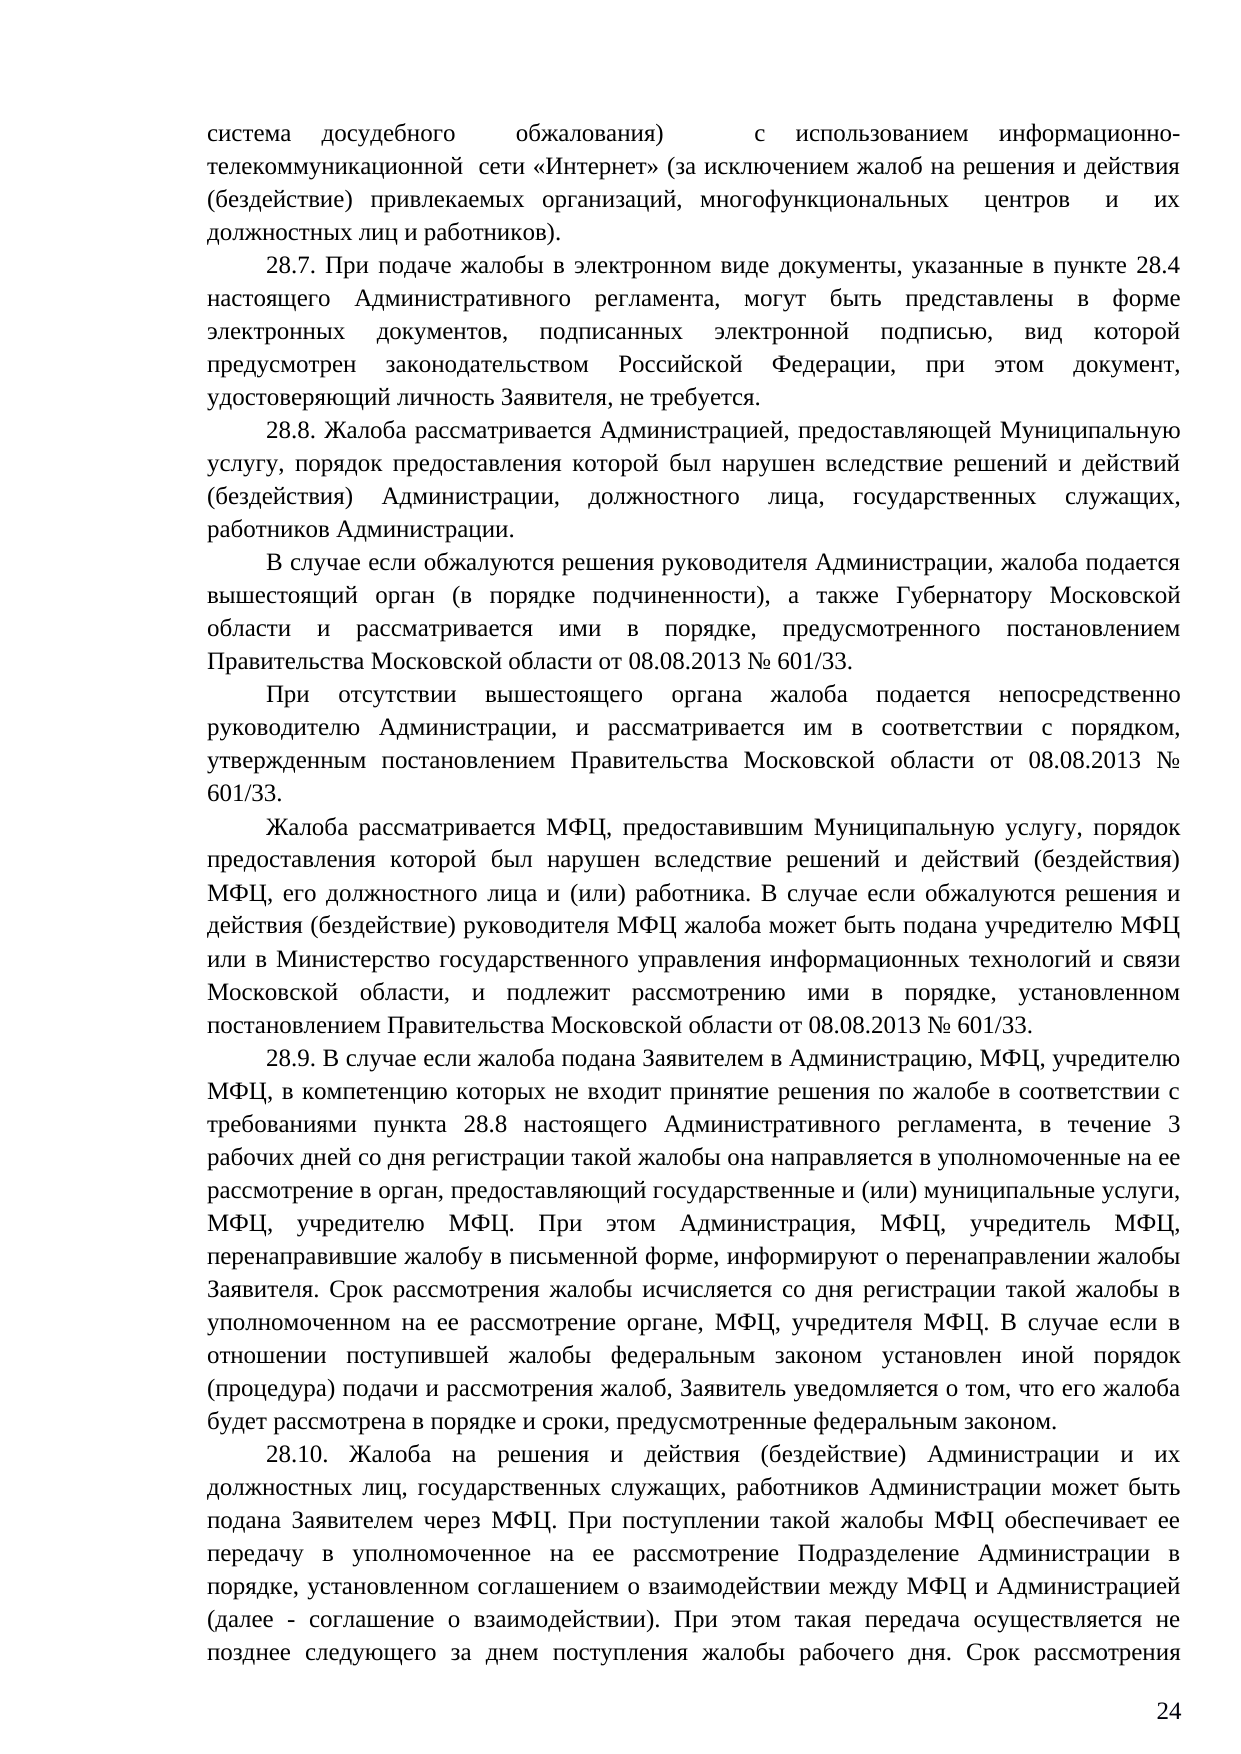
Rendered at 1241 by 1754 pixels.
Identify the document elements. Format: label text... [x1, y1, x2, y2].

text Жалоба рассматривается МФЦ, предоставившим Муниципальную услугу, порядок предоставления которой был нарушен вследствие решений и действий (бездействия) МФЦ, его должностного лица и (или) работника. В случае если обжалуются решения и действия (бездействие) руководителя МФЦ жалоба может быть подана учредителю МФЦ или в Министерство государственного управления информационных технологий и связи Московской области, и подлежит рассмотрению ими в порядке, установленном постановлением Правительства Московской области от 08.08.2013 № 601/33. [207, 812, 1181, 1038]
text 28.8. Жалоба рассматривается Администрацией, предоставляющей Муниципальную услугу, порядок предоставления которой был нарушен вследствие решений и действий (бездействия) Администрации, должностного лица, государственных служащих, работников Администрации. [207, 415, 1181, 543]
text 28.7. При подаче жалобы в электронном виде документы, указанные в пункте 28.4 настоящего Административного регламента, могут быть представлены в форме электронных документов, подписанных электронной подписью, вид которой предусмотрен законодательством Российской Федерации, при этом документ, удостоверяющий личность Заявителя, не требуется. [207, 250, 1181, 411]
text 28.9. В случае если жалоба подана Заявителем в Администрацию, МФЦ, учредителю МФЦ, в компетенцию которых не входит принятие решения по жалобе в соответствии с требованиями пункта 28.8 настоящего Административного регламента, в течение 3 рабочих дней со дня регистрации такой жалобы она направляется в уполномоченные на ее рассмотрение в орган, предоставляющий государственные и (или) муниципальные услуги, МФЦ, учредителю МФЦ. При этом Администрация, МФЦ, учредитель МФЦ, перенаправившие жалобу в письменной форме, информируют о перенаправлении жалобы Заявителя. Срок рассмотрения жалобы исчисляется со дня регистрации такой жалобы в уполномоченном на ее рассмотрение органе, МФЦ, учредителя МФЦ. В случае если в отношении поступившей жалобы федеральным законом установлен иной порядок (процедура) подачи и рассмотрения жалоб, Заявитель уведомляется о том, что его жалоба будет рассмотрена в порядке и сроки, предусмотренные федеральным законом. [207, 1043, 1181, 1435]
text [207, 118, 1181, 246]
text В случае если обжалуются решения руководителя Администрации, жалоба подается вышестоящий орган (в порядке подчиненности), а также Губернатору Московской области и рассматривается ими в порядке, предусмотренного постановлением Правительства Московской области от 08.08.2013 № 601/33. [207, 547, 1181, 675]
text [207, 1439, 1181, 1666]
text При отсутствии вышестоящего органа жалоба подается непосредственно руководителю Администрации, и рассматривается им в соответствии с порядком, утвержденным постановлением Правительства Московской области от 08.08.2013 № 601/33. [207, 679, 1181, 807]
